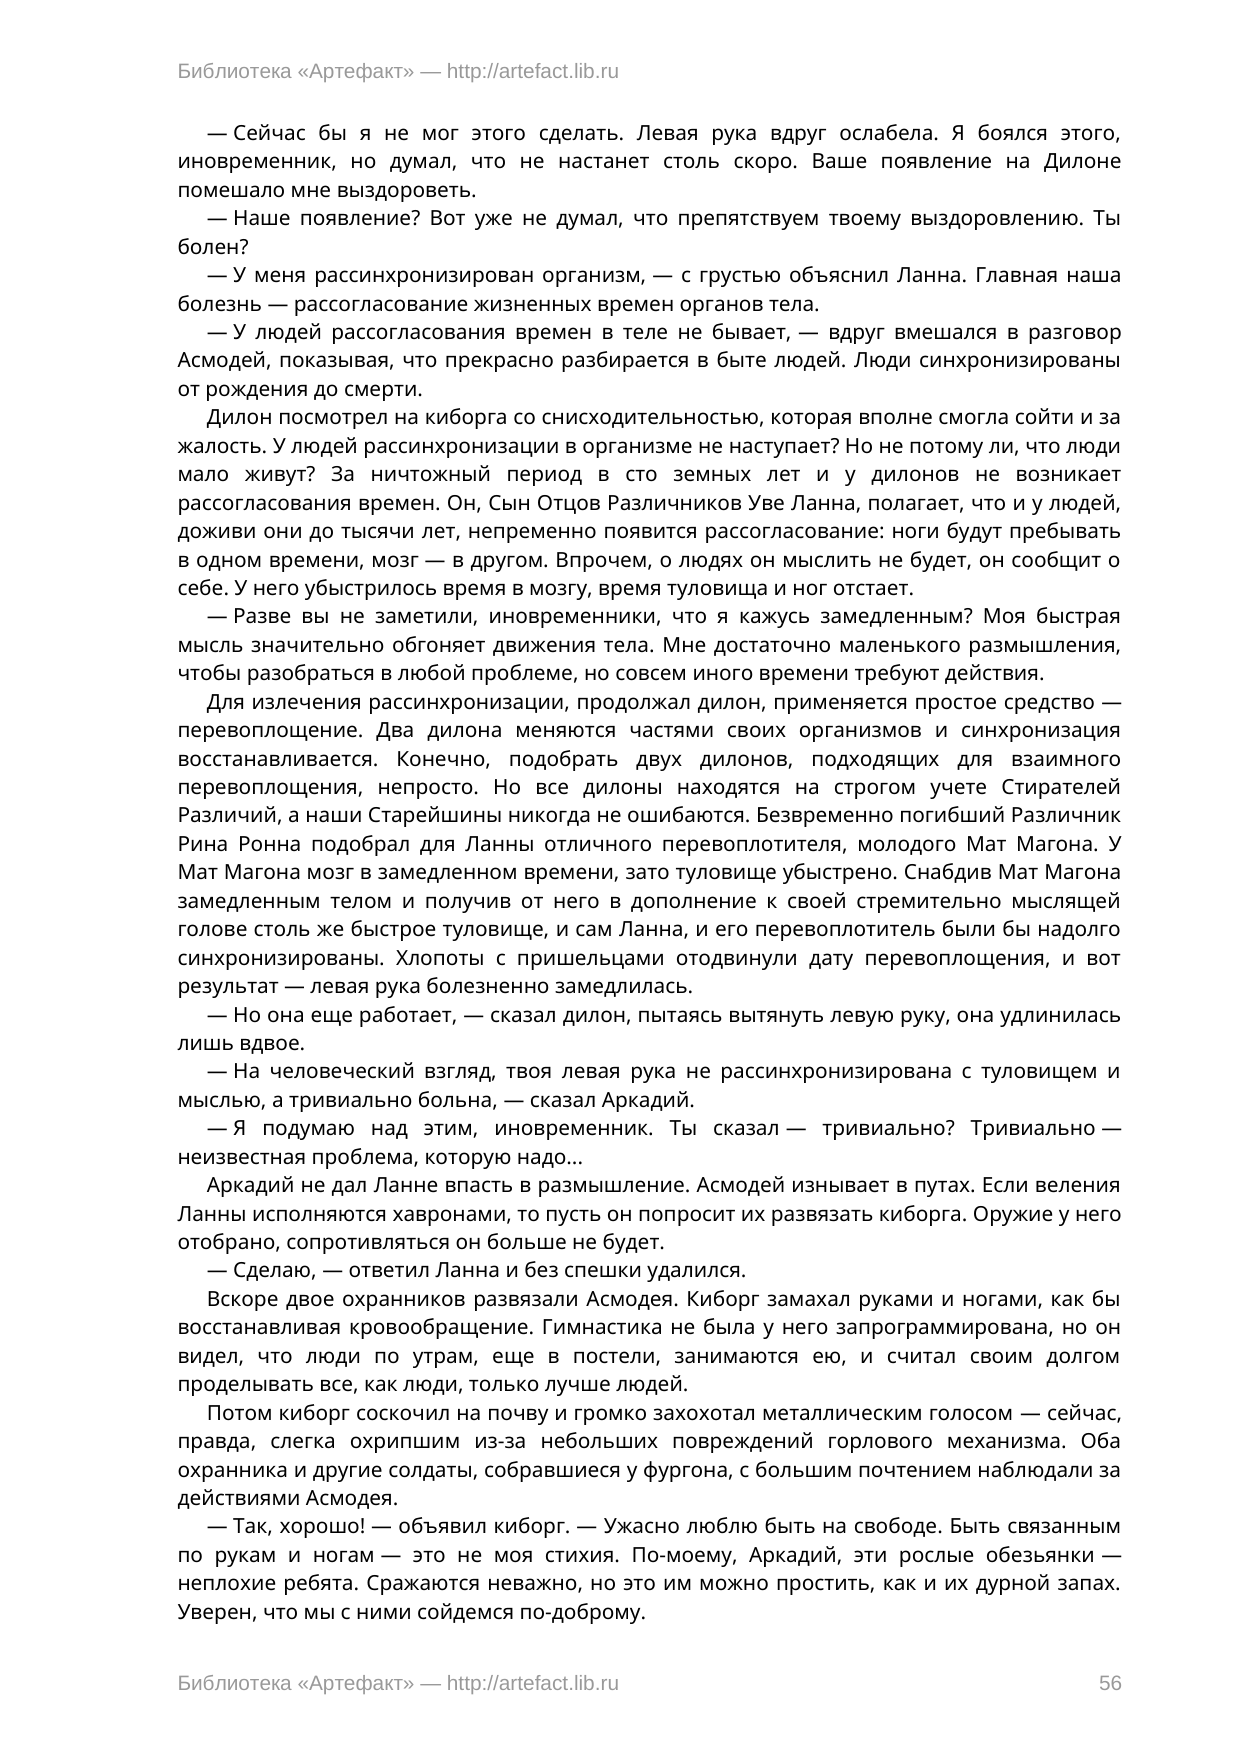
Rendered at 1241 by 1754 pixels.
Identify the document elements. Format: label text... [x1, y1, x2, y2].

text Потом киборг соскочил на почву и громко захохотал металлическим голосом — сейчас, правда, слегка охрипшим из-за небольших повреждений горлового механизма. Оба охранника и другие солдаты, собравшиеся у фургона, с большим почтением наблюдали за действиями Асмодея. [177, 1398, 1122, 1512]
text Дилон посмотрел на киборга со снисходительностью, которая вполне смогла сойти и за жалость. У людей рассинхронизации в организме не наступает? Но не потому ли, что люди мало живут? За ничтожный период в сто земных лет и у дилонов не возникает рассогласования времен. Он, Сын Отцов Различников Уве Ланна, полагает, что и у людей, доживи они до тысячи лет, непременно появится рассогласование: ноги будут пребывать в одном времени, мозг — в другом. Впрочем, о людях он мыслить не будет, он сообщит о себе. У него убыстрилось время в мозгу, время туловища и ног отстает. [177, 402, 1122, 602]
text — Наше появление? Вот уже не думал, что препятствуем твоему выздоровлению. Ты болен? [177, 203, 1122, 260]
text — На человеческий взгляд, твоя левая рука не рассинхронизирована с туловищем и мыслью, а тривиально больна, — сказал Аркадий. [177, 1057, 1122, 1113]
text — Сейчас бы я не мог этого сделать. Левая рука вдруг ослабела. Я боялся этого, иновременник, но думал, что не настанет столь скоро. Ваше появление на Дилоне помешало мне выздороветь. [177, 118, 1122, 203]
text — Разве вы не заметили, иновременники, что я кажусь замедленным? Моя быстрая мысль значительно обгоняет движения тела. Мне достаточно маленького размышления, чтобы разобраться в любой проблеме, но совсем иного времени требуют действия. [177, 602, 1122, 687]
text — У меня рассинхронизирован организм, — с грустью объяснил Ланна. Главная наша болезнь — рассогласование жизненных времен органов тела. [177, 260, 1122, 317]
text — Так, хорошо! — объявил киборг. — Ужасно люблю быть на свободе. Быть связанным по рукам и ногам — это не моя стихия. По-моему, Аркадий, эти рослые обезьянки — неплохие ребята. Сражаются неважно, но это им можно простить, как и их дурной запах. Уверен, что мы с ними сойдемся по-доброму. [177, 1512, 1122, 1625]
text — У людей рассогласования времен в теле не бывает, — вдруг вмешался в разговор Асмодей, показывая, что прекрасно разбирается в быте людей. Люди синхронизированы от рождения до смерти. [177, 317, 1122, 402]
text — Но она еще работает, — сказал дилон, пытаясь вытянуть левую руку, она удлинилась лишь вдвое. [177, 1000, 1122, 1057]
text Для излечения рассинхронизации, продолжал дилон, применяется простое средство — перевоплощение. Два дилона меняются частями своих организмов и синхронизация восстанавливается. Конечно, подобрать двух дилонов, подходящих для взаимного перевоплощения, непросто. Но все дилоны находятся на строгом учете Стирателей Различий, а наши Старейшины никогда не ошибаются. Безвременно погибший Различник Рина Ронна подобрал для Ланны отличного перевоплотителя, молодого Мат Магона. У Мат Магона мозг в замедленном времени, зато туловище убыстрено. Снабдив Мат Магона замедленным телом и получив от него в дополнение к своей стремительно мыслящей голове столь же быстрое туловище, и сам Ланна, и его перевоплотитель были бы надолго синхронизированы. Хлопоты с пришельцами отодвинули дату перевоплощения, и вот результат — левая рука болезненно замедлилась. [177, 687, 1122, 1000]
text — Я подумаю над этим, иновременник. Ты сказал — тривиально? Тривиально — неизвестная проблема, которую надо... [177, 1113, 1122, 1170]
text Аркадий не дал Ланне впасть в размышление. Асмодей изнывает в путах. Если веления Ланны исполняются хавронами, то пусть он попросит их развязать киборга. Оружие у него отобрано, сопротивляться он больше не будет. [177, 1170, 1122, 1256]
text Вскоре двое охранников развязали Асмодея. Киборг замахал руками и ногами, как бы восстанавливая кровообращение. Гимнастика не была у него запрограммирована, но он видел, что люди по утрам, еще в постели, занимаются ею, и считал своим долгом проделывать все, как люди, только лучше людей. [177, 1284, 1122, 1398]
text — Сделаю, — ответил Ланна и без спешки удалился. [177, 1256, 1122, 1284]
